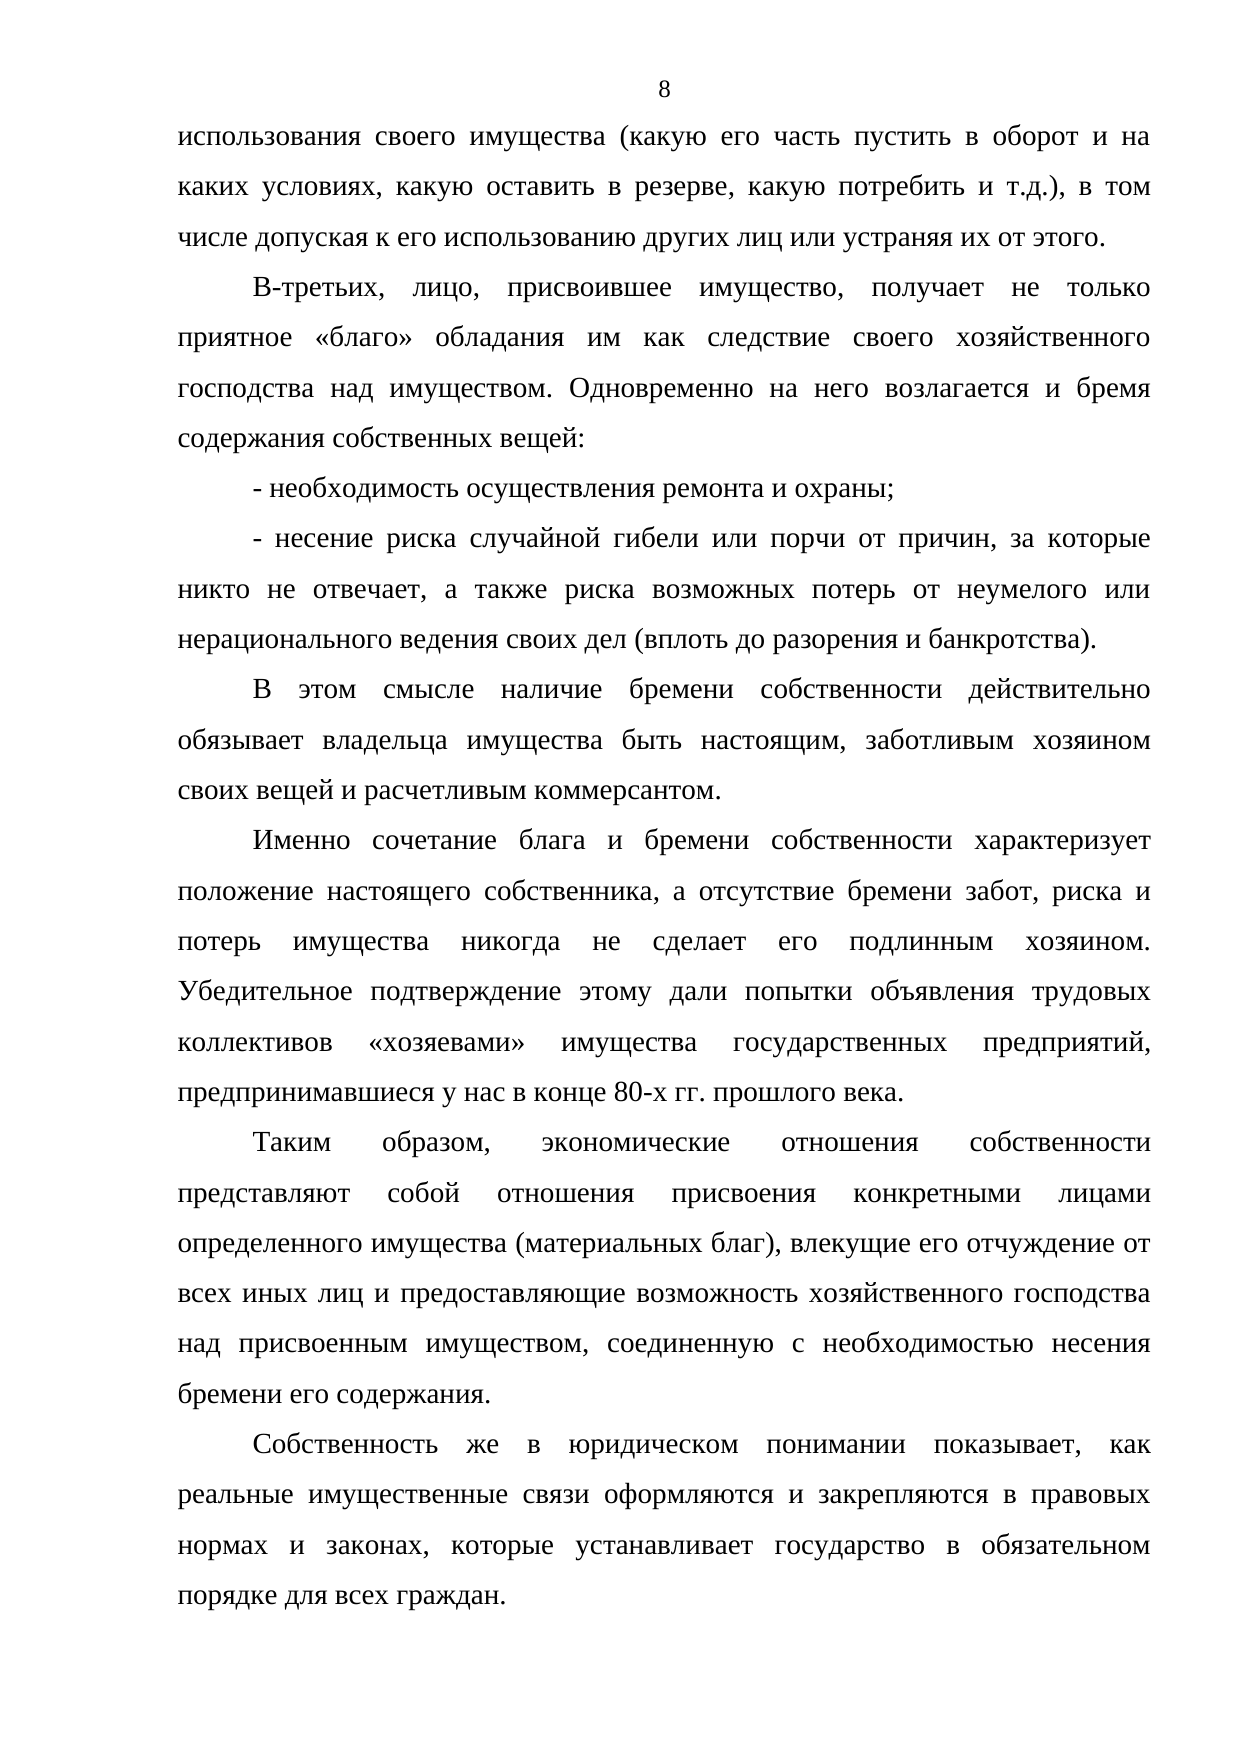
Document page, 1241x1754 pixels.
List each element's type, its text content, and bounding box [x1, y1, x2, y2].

text В-третьих, лицо, присвоившее имущество, получает не только приятное «благо» обладания им как следствие своего хозяйственного господства над имуществом. Одновременно на него возлагается и бремя содержания собственных вещей: [177, 269, 1152, 453]
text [177, 118, 1152, 252]
text Именно сочетание блага и бремени собственности характеризует положение настоящего собственника, а отсутствие бремени забот, риска и потерь имущества никогда не сделает его подлинным хозяином. Убедительное подтверждение этому дали попытки объявления трудовых коллективов «хозяевами» имущества государственных предприятий, предпринимавшиеся у нас в конце 80-х гг. прошлого века. [177, 822, 1152, 1108]
text Собственность же в юридическом понимании показывает, как реальные имущественные связи оформляются и закрепляются в правовых нормах и законах, которые устанавливает государство в обязательном порядке для всех граждан. [177, 1426, 1152, 1611]
text - несение риска случайной гибели или порчи от причин, за которые никто не отвечает, а также риска возможных потерь от неумелого или нерационального ведения своих дел (вплоть до разорения и банкротства). [177, 521, 1152, 655]
text Таким образом, экономические отношения собственности представляют собой отношения присвоения конкретными лицами определенного имущества (материальных благ), влекущие его отчуждение от всех иных лиц и предоставляющие возможность хозяйственного господства над присвоенным имуществом, соединенную с необходимостью несения бремени его содержания. [177, 1124, 1152, 1409]
text - необходимость осуществления ремонта и охраны; [177, 470, 1152, 504]
text В этом смысле наличие бремени собственности действительно обязывает владельца имущества быть настоящим, заботливым хозяином своих вещей и расчетливым коммерсантом. [177, 672, 1152, 806]
